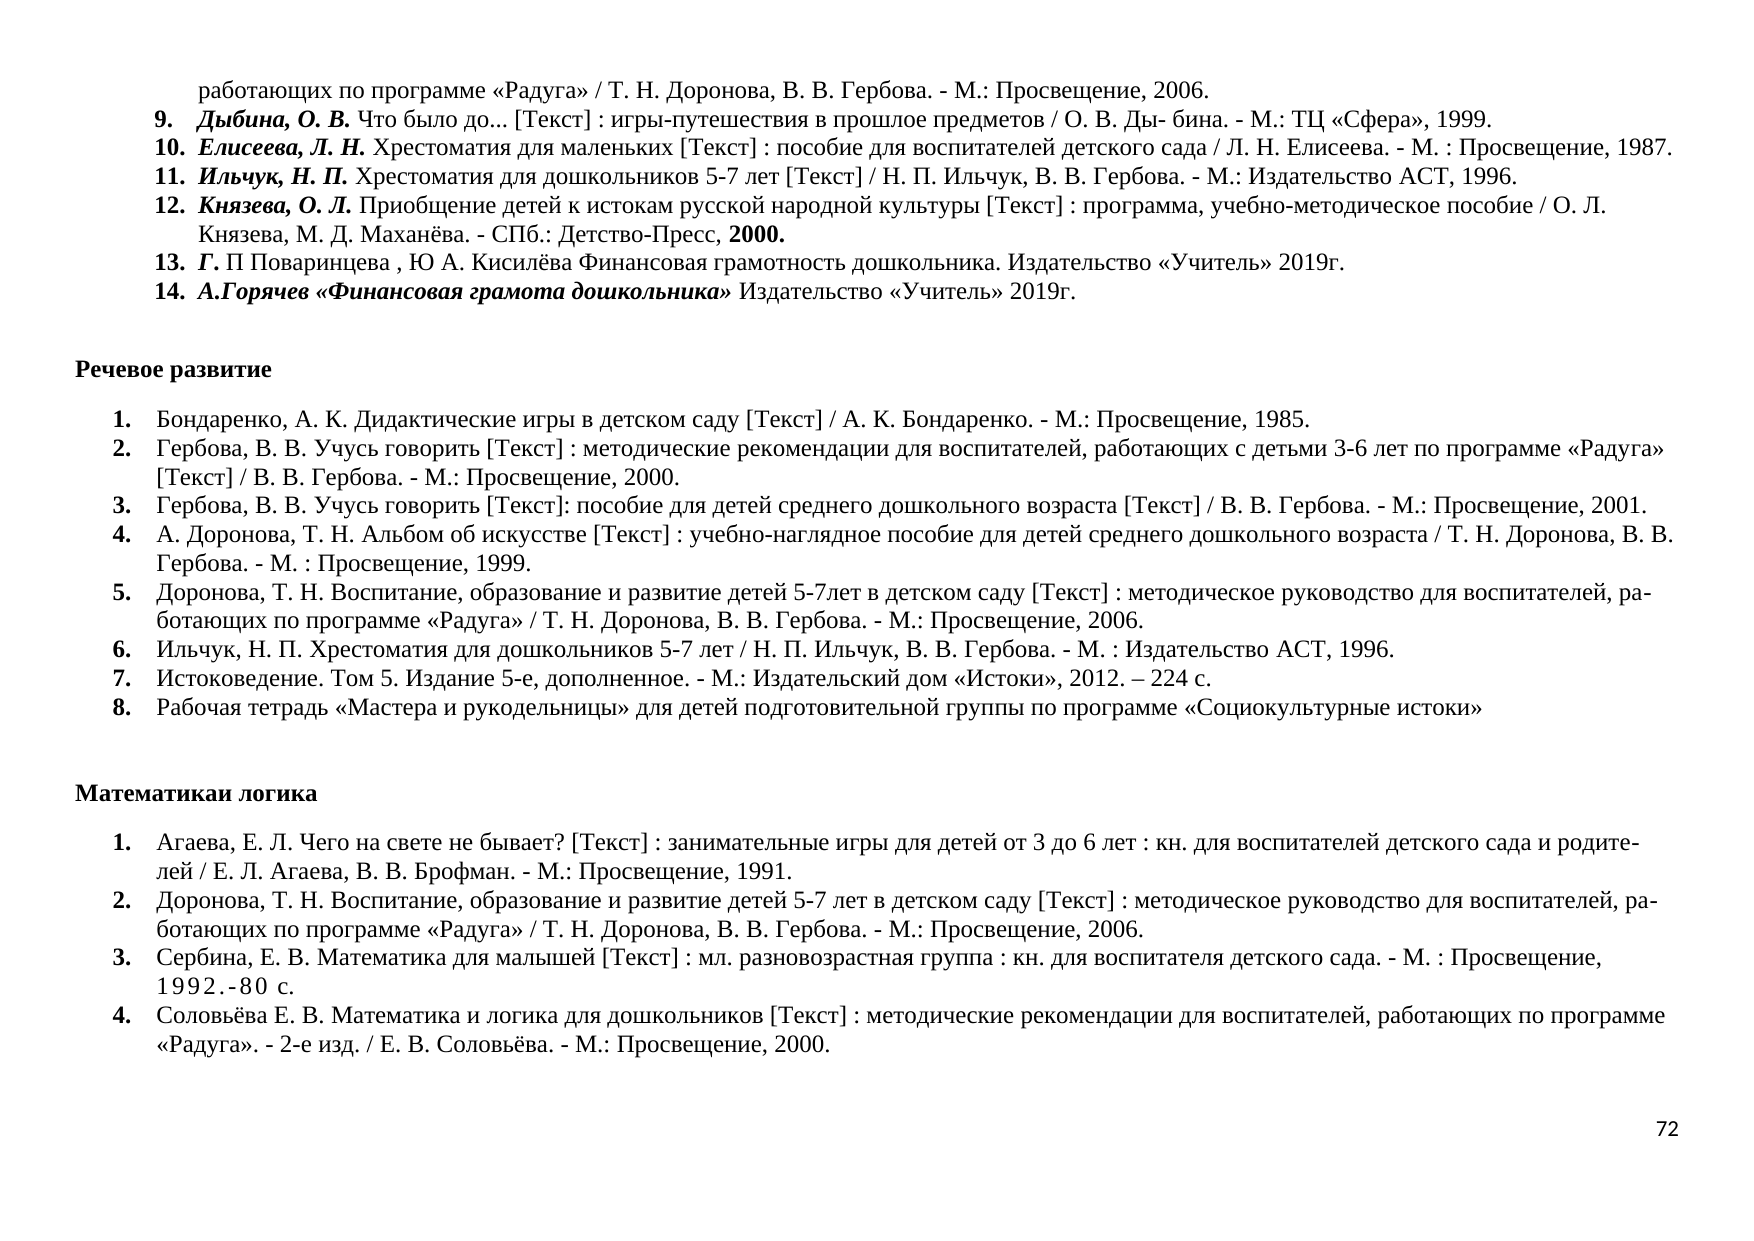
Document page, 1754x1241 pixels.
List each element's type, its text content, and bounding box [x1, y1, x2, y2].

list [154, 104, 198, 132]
list А. Доронова, Т. Н. Альбом об искусстве [Текст] : учебно-наглядное пособие для детей среднего дошкольного возраста / Т. Н. Доронова, В. В. Гербова. - М. : Просвещение, 1999. [112, 519, 1679, 577]
list Сербина, Е. В. Математика для малышей [Текст] : мл. разновозрастная группа : кн. для воспитателя детского сада. - М. : Просвещение, 1992.-80 с. [112, 942, 1679, 1000]
list Дыбина, О. В. Что было до... [Текст] : игры-путешествия в прошлое предметов / О. В. Ды- бина. - М.: ТЦ «Сфера», 1999. [351, 104, 1679, 132]
list Гербова, В. В. Учусь говорить [Текст]: пособие для детей среднего дошкольного возраста [Текст] / В. В. Гербова. - М.: Просвещение, 2001. [112, 490, 1679, 519]
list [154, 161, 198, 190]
list Рабочая тетрадь «Мастера и рукодельницы» для детей подготовительной группы по программе «Социокультурные истоки» [112, 692, 1679, 720]
list Князева, О. Л. Приобщение детей к истокам русской народной культуры [Текст] : программа, учебно-методическое пособие / О. Л. Князева, М. Д. Маханёва. - СПб.: Детство-Пресс, 2000. [154, 190, 1679, 247]
list Агаева, Е. Л. Чего на свете не бывает? [Текст] : занимательные игры для детей от 3 до 6 лет : кн. для воспитателей детского сада и родителей / Е. Л. Агаева, В. В. Брофман. - М.: Просвещение, 1991. [112, 827, 1679, 885]
list Г. П Поваринцева , Ю А. Кисилёва Финансовая грамотность дошкольника. Издательство «Учитель» 2019г. [154, 247, 1679, 276]
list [154, 75, 1679, 104]
list Ильчук, Н. П. Хрестоматия для дошкольников 5-7 лет [Текст] / Н. П. Ильчук, В. В. Гербова. - М.: Издательство ACT, 1996. [349, 161, 1679, 190]
list Бондаренко, А. К. Дидактические игры в детском саду [Текст] / А. К. Бондаренко. - М.: Просвещение, 1985. [112, 404, 1679, 433]
list Доронова, Т. Н. Воспитание, образование и развитие детей 5-7 лет в детском саду [Текст] : методическое руководство для воспитателей, работающих по программе «Радуга» / Т. Н. Доронова, В. В. Гербова. - М.: Просвещение, 2006. [112, 885, 1679, 942]
list Соловьёва Е. В. Математика и логика для дошкольников [Текст] : методические рекомендации для воспитателей, работающих по программе «Радуга». - 2-е изд. / Е. В. Соловьёва. - М.: Просвещение, 2000. [112, 1000, 1679, 1057]
list Гербова, В. В. Учусь говорить [Текст] : методические рекомендации для воспитателей, работающих с детьми 3-6 лет по программе «Радуга» [Текст] / В. В. Гербова. - М.: Просвещение, 2000. [112, 433, 1679, 490]
list А.Горячев «Финансовая грамота дошкольника» Издательство «Учитель» 2019г. [732, 276, 1679, 305]
list Елисеева, Л. Н. Хрестоматия для маленьких [Текст] : пособие для воспитателей детского сада / Л. Н. Елисеева. - М. : Просвещение, 1987. [154, 132, 1679, 161]
list Истоковедение. Том 5. Издание 5-е, дополненное. - М.: Издательский дом «Истоки», 2012. – 224 с. [112, 663, 1679, 692]
text Математикаи логика [75, 778, 1679, 807]
list Ильчук, Н. П. Хрестоматия для дошкольников 5-7 лет / Н. П. Ильчук, В. В. Гербова. - М. : Издательство ACT, 1996. [112, 634, 1679, 663]
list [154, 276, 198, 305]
text Речевое развитие [75, 354, 1679, 383]
list Доронова, Т. Н. Воспитание, образование и развитие детей 5-7лет в детском саду [Текст] : методическое руководство для воспитателей, работающих по программе «Радуга» / Т. Н. Доронова, В. В. Гербова. - М.: Просвещение, 2006. [112, 577, 1679, 634]
